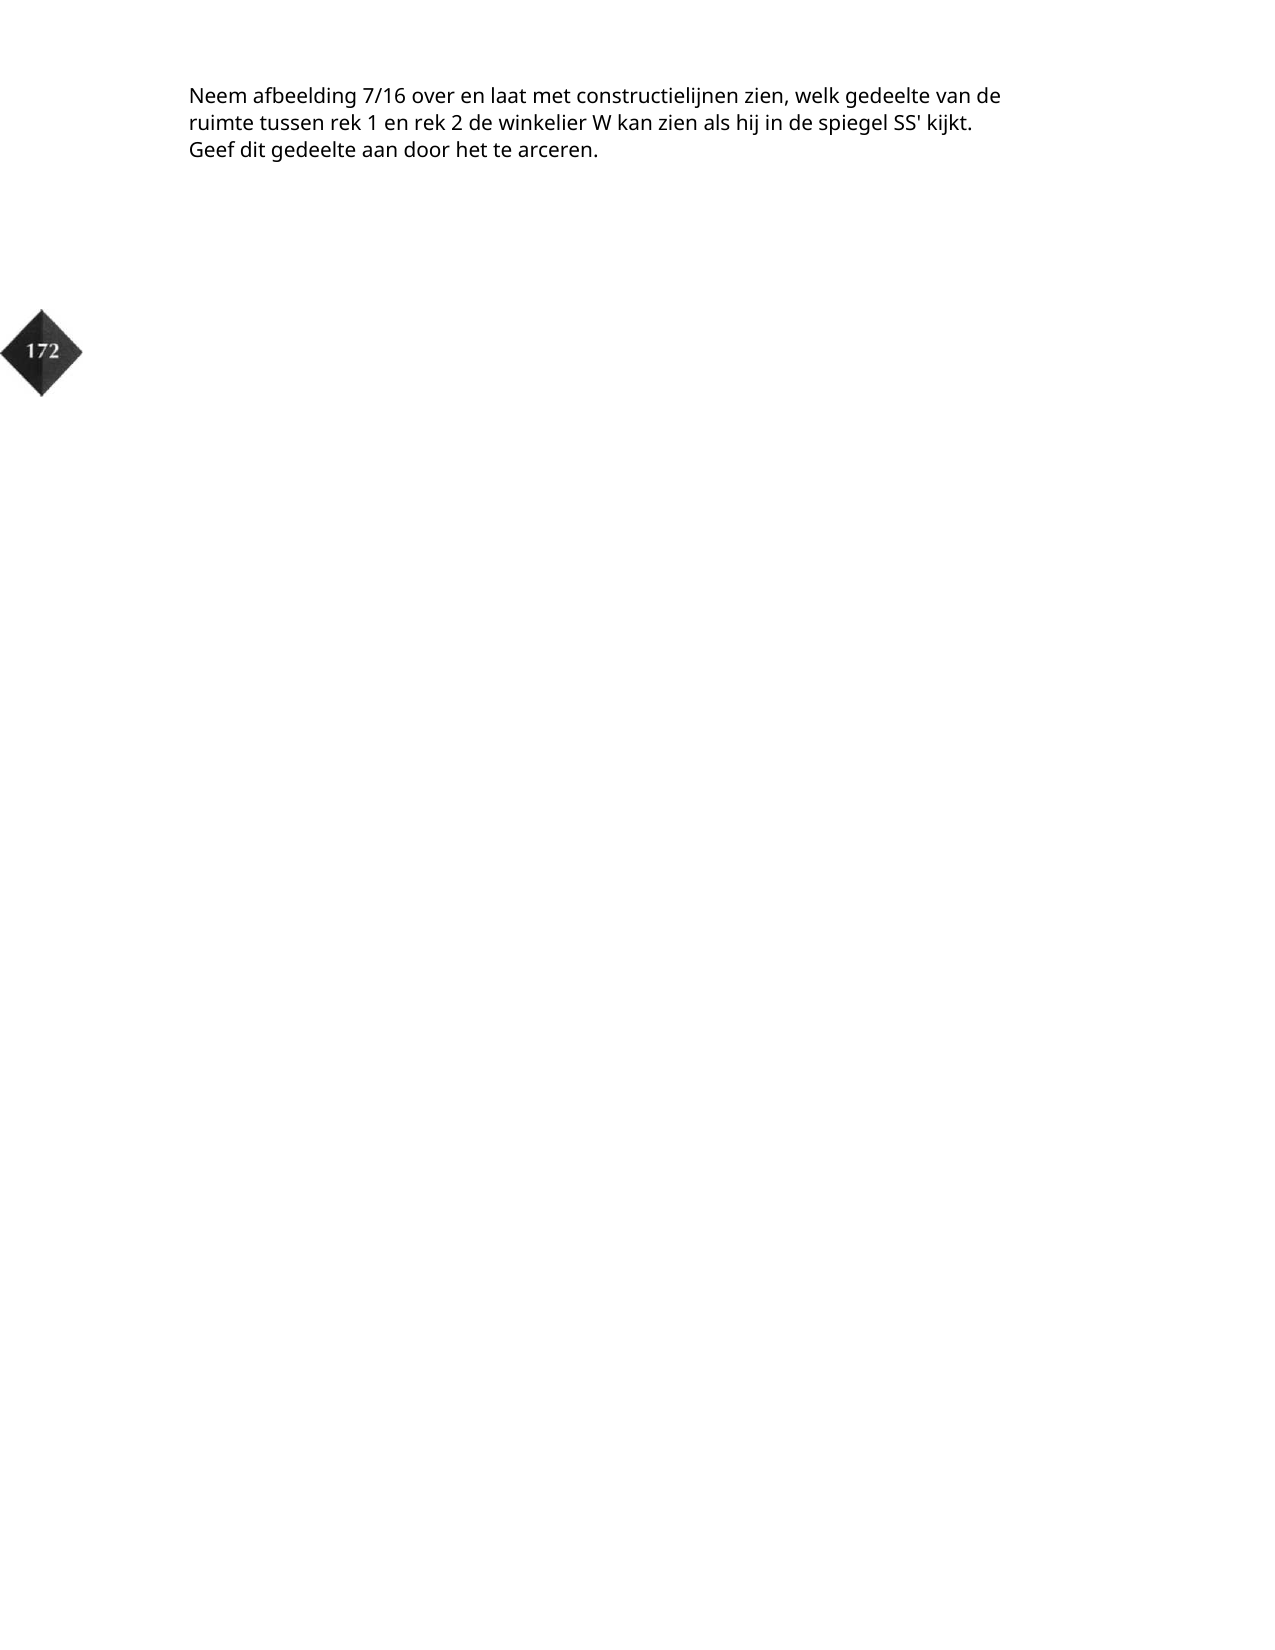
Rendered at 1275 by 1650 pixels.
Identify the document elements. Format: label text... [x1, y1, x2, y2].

picture [0, 309, 83, 397]
text Geef dit gedeelte aan door het te arceren. [188, 137, 1068, 162]
text Neem afbeelding 7/16 over en laat met constructielijnen zien, welk gedeelte van de [188, 83, 1068, 108]
text ruimte tussen rek 1 en rek 2 de winkelier W kan zien als hij in de spiegel SS' kijkt. [188, 110, 1068, 135]
